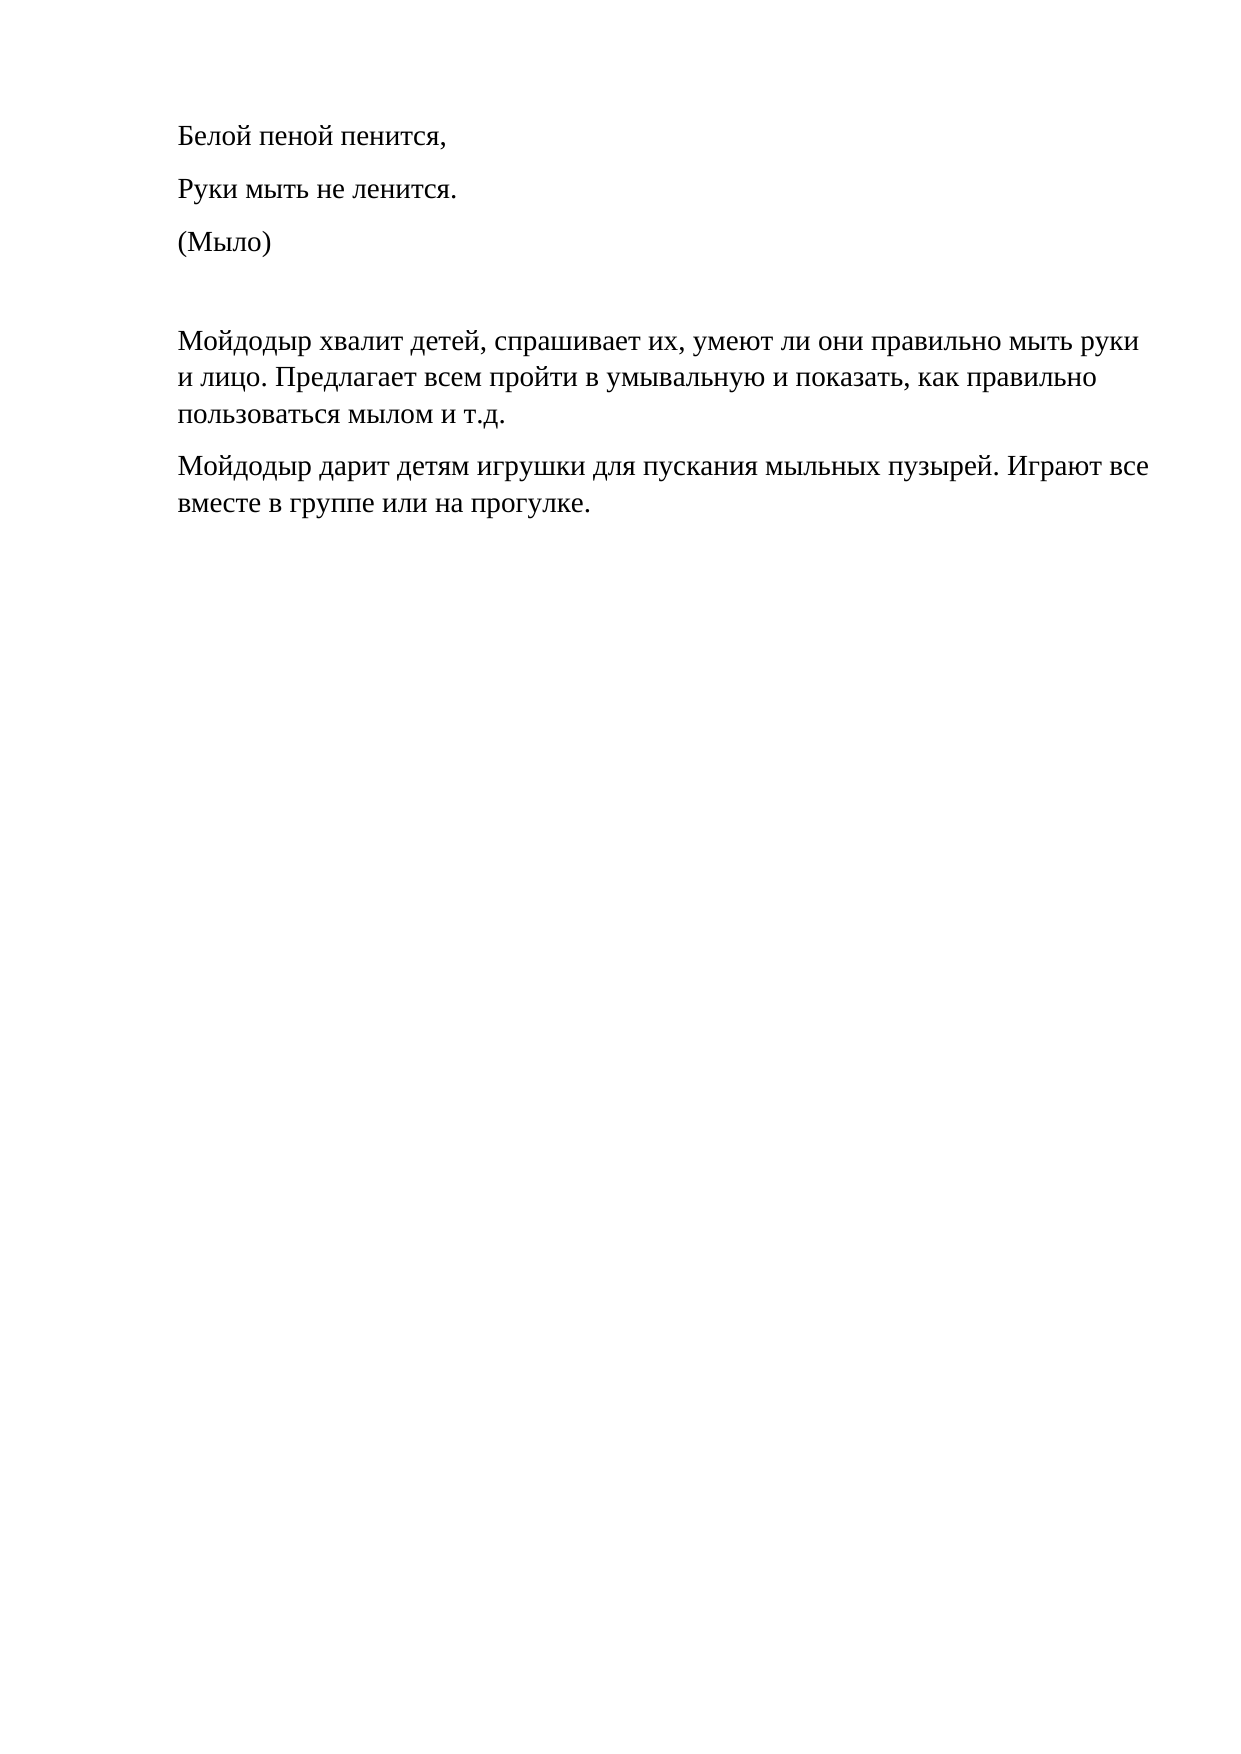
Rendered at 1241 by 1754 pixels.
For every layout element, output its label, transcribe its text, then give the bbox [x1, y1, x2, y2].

text Руки мыть не ленится. [177, 171, 1152, 204]
text Белой пеной пенится, [177, 118, 1152, 152]
text (Мыло) [177, 224, 1152, 257]
text Мойдодыр дарит детям игрушки для пускания мыльных пузырей. Играют все вместе в группе или на прогулке. [177, 448, 1152, 518]
text Мойдодыр хвалит детей, спрашивает их, умеют ли они правильно мыть руки и лицо. Предлагает всем пройти в умывальную и показать, как правильно пользоваться мылом и т.д. [177, 323, 1152, 429]
